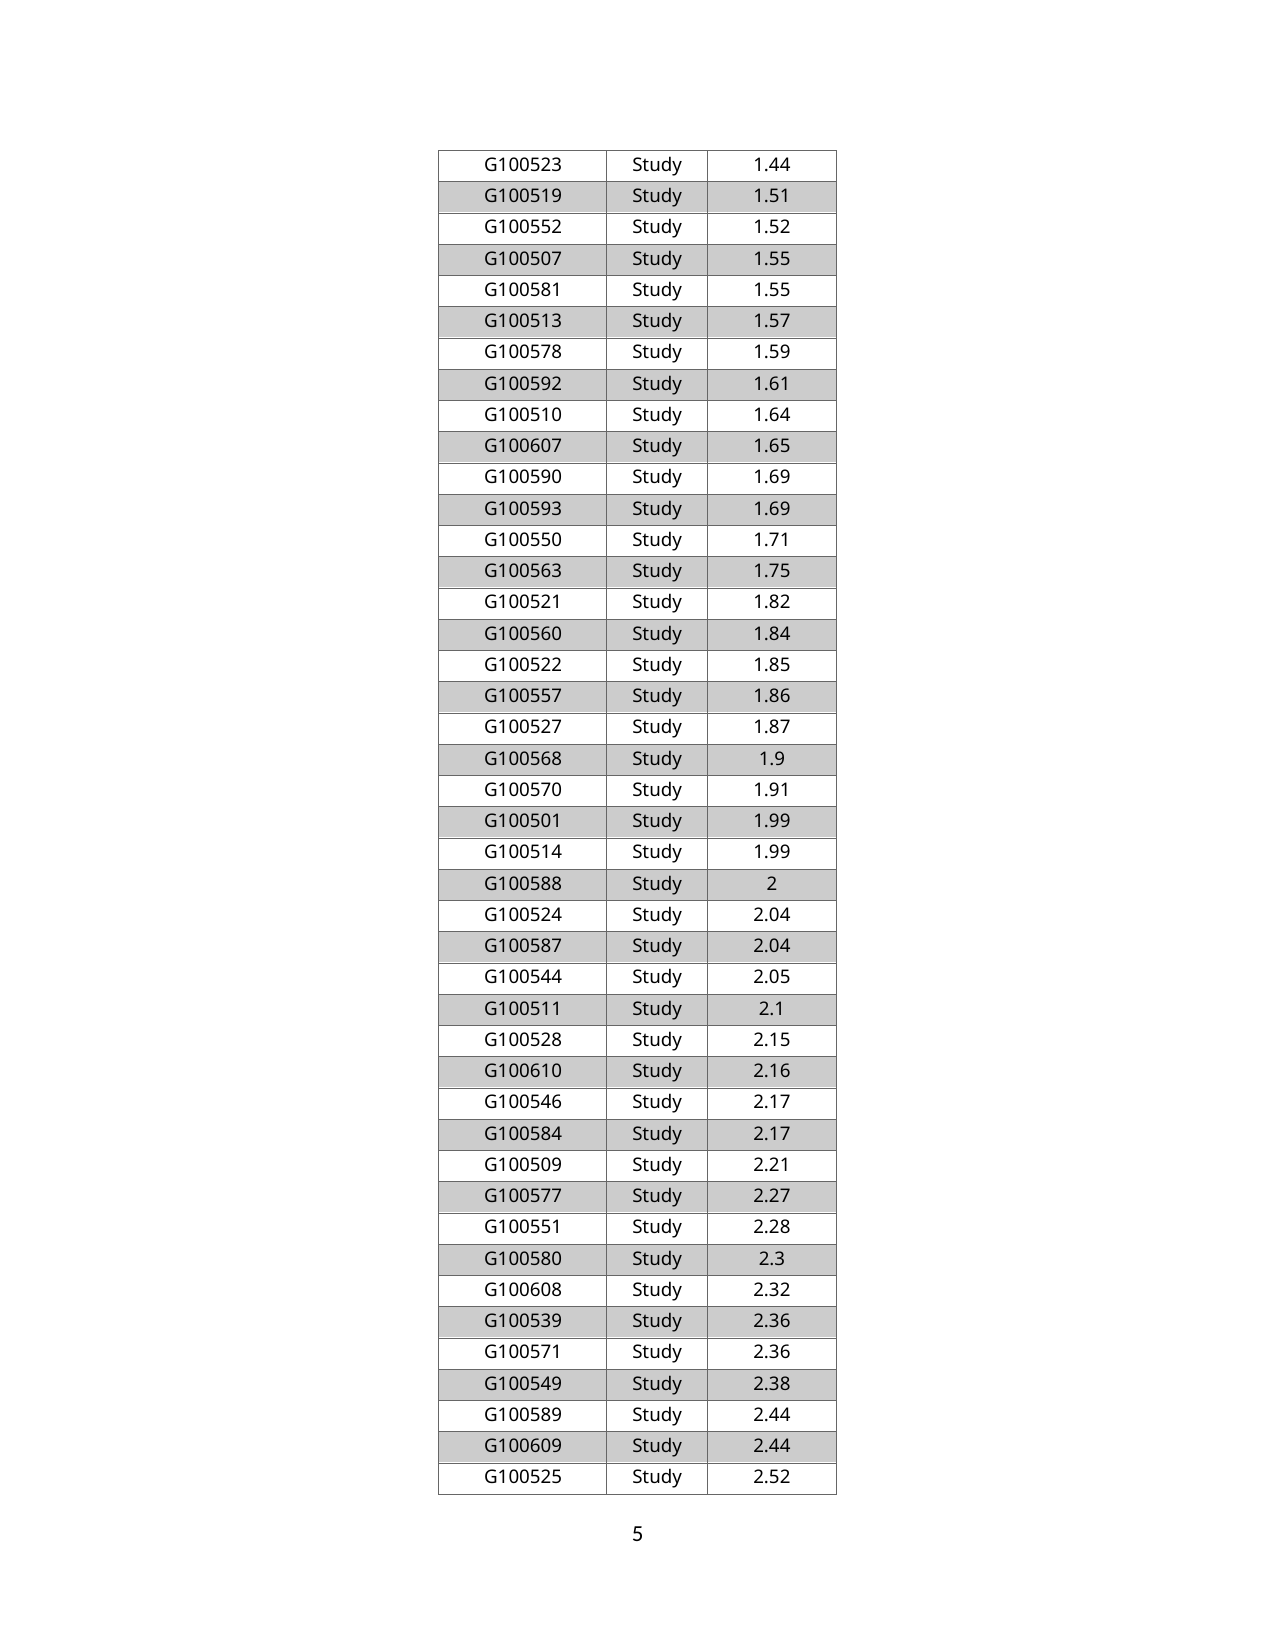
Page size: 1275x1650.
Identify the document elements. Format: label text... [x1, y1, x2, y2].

table_cell 2.36 [708, 1339, 836, 1369]
table_cell G100552 [439, 214, 606, 244]
table_cell G100524 [439, 901, 606, 931]
table_cell Study [607, 1026, 707, 1056]
table_cell 2.04 [708, 932, 836, 962]
table_cell G100521 [439, 589, 606, 619]
table_cell 2.05 [708, 964, 836, 994]
table_cell Study [607, 245, 707, 275]
table_cell G100607 [439, 432, 606, 462]
table_cell 2.1 [708, 995, 836, 1025]
table_cell 1.44 [708, 151, 836, 181]
table_cell G100528 [439, 1026, 606, 1056]
table_cell 1.71 [708, 526, 836, 556]
table_cell 1.99 [708, 807, 836, 837]
table_cell G100577 [439, 1182, 606, 1212]
table_cell 1.99 [708, 839, 836, 869]
table_cell Study [607, 1057, 707, 1087]
table_cell Study [607, 276, 707, 306]
table_cell Study [607, 776, 707, 806]
table_cell 1.59 [708, 339, 836, 369]
table_cell 1.87 [708, 714, 836, 744]
table_cell Study [607, 432, 707, 462]
table_cell 1.55 [708, 245, 836, 275]
table_cell Study [607, 1120, 707, 1150]
table_cell Study [607, 401, 707, 431]
table_cell 2.44 [708, 1432, 836, 1462]
table_cell G100539 [439, 1307, 606, 1337]
table_cell 2.32 [708, 1276, 836, 1306]
table_cell G100589 [439, 1401, 606, 1431]
table_cell G100507 [439, 245, 606, 275]
table_cell Study [607, 1370, 707, 1400]
table_cell Study [607, 870, 707, 900]
table_cell 1.61 [708, 370, 836, 400]
table_cell G100501 [439, 807, 606, 837]
table_cell G100610 [439, 1057, 606, 1087]
table_cell G100593 [439, 495, 606, 525]
table_cell Study [607, 1089, 707, 1119]
table_cell 2 [708, 870, 836, 900]
table_cell 1.57 [708, 307, 836, 337]
table_cell Study [607, 339, 707, 369]
table_cell Study [607, 1182, 707, 1212]
table_cell Study [607, 307, 707, 337]
table_cell G100571 [439, 1339, 606, 1369]
table_cell 2.21 [708, 1151, 836, 1181]
table_cell G100546 [439, 1089, 606, 1119]
table_cell Study [607, 151, 707, 181]
table_cell Study [607, 807, 707, 837]
table_cell Study [607, 589, 707, 619]
table_cell G100510 [439, 401, 606, 431]
table_cell 1.55 [708, 276, 836, 306]
table_cell Study [607, 1307, 707, 1337]
table_cell G100525 [439, 1464, 606, 1494]
table_cell G100587 [439, 932, 606, 962]
table_cell G100557 [439, 682, 606, 712]
table_cell 1.82 [708, 589, 836, 619]
table_cell G100568 [439, 745, 606, 775]
table_cell G100592 [439, 370, 606, 400]
table_cell Study [607, 1214, 707, 1244]
table_cell G100511 [439, 995, 606, 1025]
table_cell Study [607, 1464, 707, 1494]
table_cell Study [607, 1432, 707, 1462]
table_cell 1.86 [708, 682, 836, 712]
table_cell 2.17 [708, 1089, 836, 1119]
table_cell 1.65 [708, 432, 836, 462]
table_cell Study [607, 682, 707, 712]
table_cell G100590 [439, 464, 606, 494]
table_cell Study [607, 1245, 707, 1275]
table_cell G100550 [439, 526, 606, 556]
table_cell G100549 [439, 1370, 606, 1400]
table_cell Study [607, 714, 707, 744]
table_cell 1.51 [708, 182, 836, 212]
table_cell G100522 [439, 651, 606, 681]
table_cell G100544 [439, 964, 606, 994]
table_cell Study [607, 1339, 707, 1369]
table_cell 1.85 [708, 651, 836, 681]
table_cell Study [607, 620, 707, 650]
table_cell G100519 [439, 182, 606, 212]
table_cell 2.3 [708, 1245, 836, 1275]
table_cell Study [607, 995, 707, 1025]
table_cell 1.69 [708, 464, 836, 494]
table_cell 1.91 [708, 776, 836, 806]
table_cell G100527 [439, 714, 606, 744]
table_cell G100581 [439, 276, 606, 306]
table_cell G100523 [439, 151, 606, 181]
table_cell G100560 [439, 620, 606, 650]
table_cell Study [607, 1151, 707, 1181]
table_cell 1.69 [708, 495, 836, 525]
table_cell Study [607, 370, 707, 400]
table_cell 2.15 [708, 1026, 836, 1056]
table_cell 2.38 [708, 1370, 836, 1400]
table_cell 2.28 [708, 1214, 836, 1244]
table_cell 2.16 [708, 1057, 836, 1087]
table_cell Study [607, 495, 707, 525]
table_cell G100584 [439, 1120, 606, 1150]
table_cell G100509 [439, 1151, 606, 1181]
table_cell Study [607, 932, 707, 962]
table_cell G100580 [439, 1245, 606, 1275]
table_cell Study [607, 964, 707, 994]
table_cell G100514 [439, 839, 606, 869]
table_cell Study [607, 464, 707, 494]
table_cell 2.17 [708, 1120, 836, 1150]
table_cell 1.9 [708, 745, 836, 775]
table_cell Study [607, 901, 707, 931]
table_cell G100588 [439, 870, 606, 900]
table_cell 2.36 [708, 1307, 836, 1337]
table_cell Study [607, 1401, 707, 1431]
table_cell G100563 [439, 557, 606, 587]
table_cell Study [607, 526, 707, 556]
table_cell Study [607, 182, 707, 212]
table_cell 1.84 [708, 620, 836, 650]
table_cell G100578 [439, 339, 606, 369]
table_cell 2.52 [708, 1464, 836, 1494]
table_cell Study [607, 651, 707, 681]
table_cell 2.27 [708, 1182, 836, 1212]
table_cell Study [607, 214, 707, 244]
table_cell G100551 [439, 1214, 606, 1244]
table_cell G100608 [439, 1276, 606, 1306]
table_cell Study [607, 745, 707, 775]
table_cell 1.52 [708, 214, 836, 244]
table_cell G100570 [439, 776, 606, 806]
table_cell Study [607, 557, 707, 587]
table_cell 1.75 [708, 557, 836, 587]
table_cell Study [607, 839, 707, 869]
table_cell G100513 [439, 307, 606, 337]
table_cell 2.44 [708, 1401, 836, 1431]
table_cell Study [607, 1276, 707, 1306]
table_cell G100609 [439, 1432, 606, 1462]
table_cell 2.04 [708, 901, 836, 931]
table_cell 1.64 [708, 401, 836, 431]
